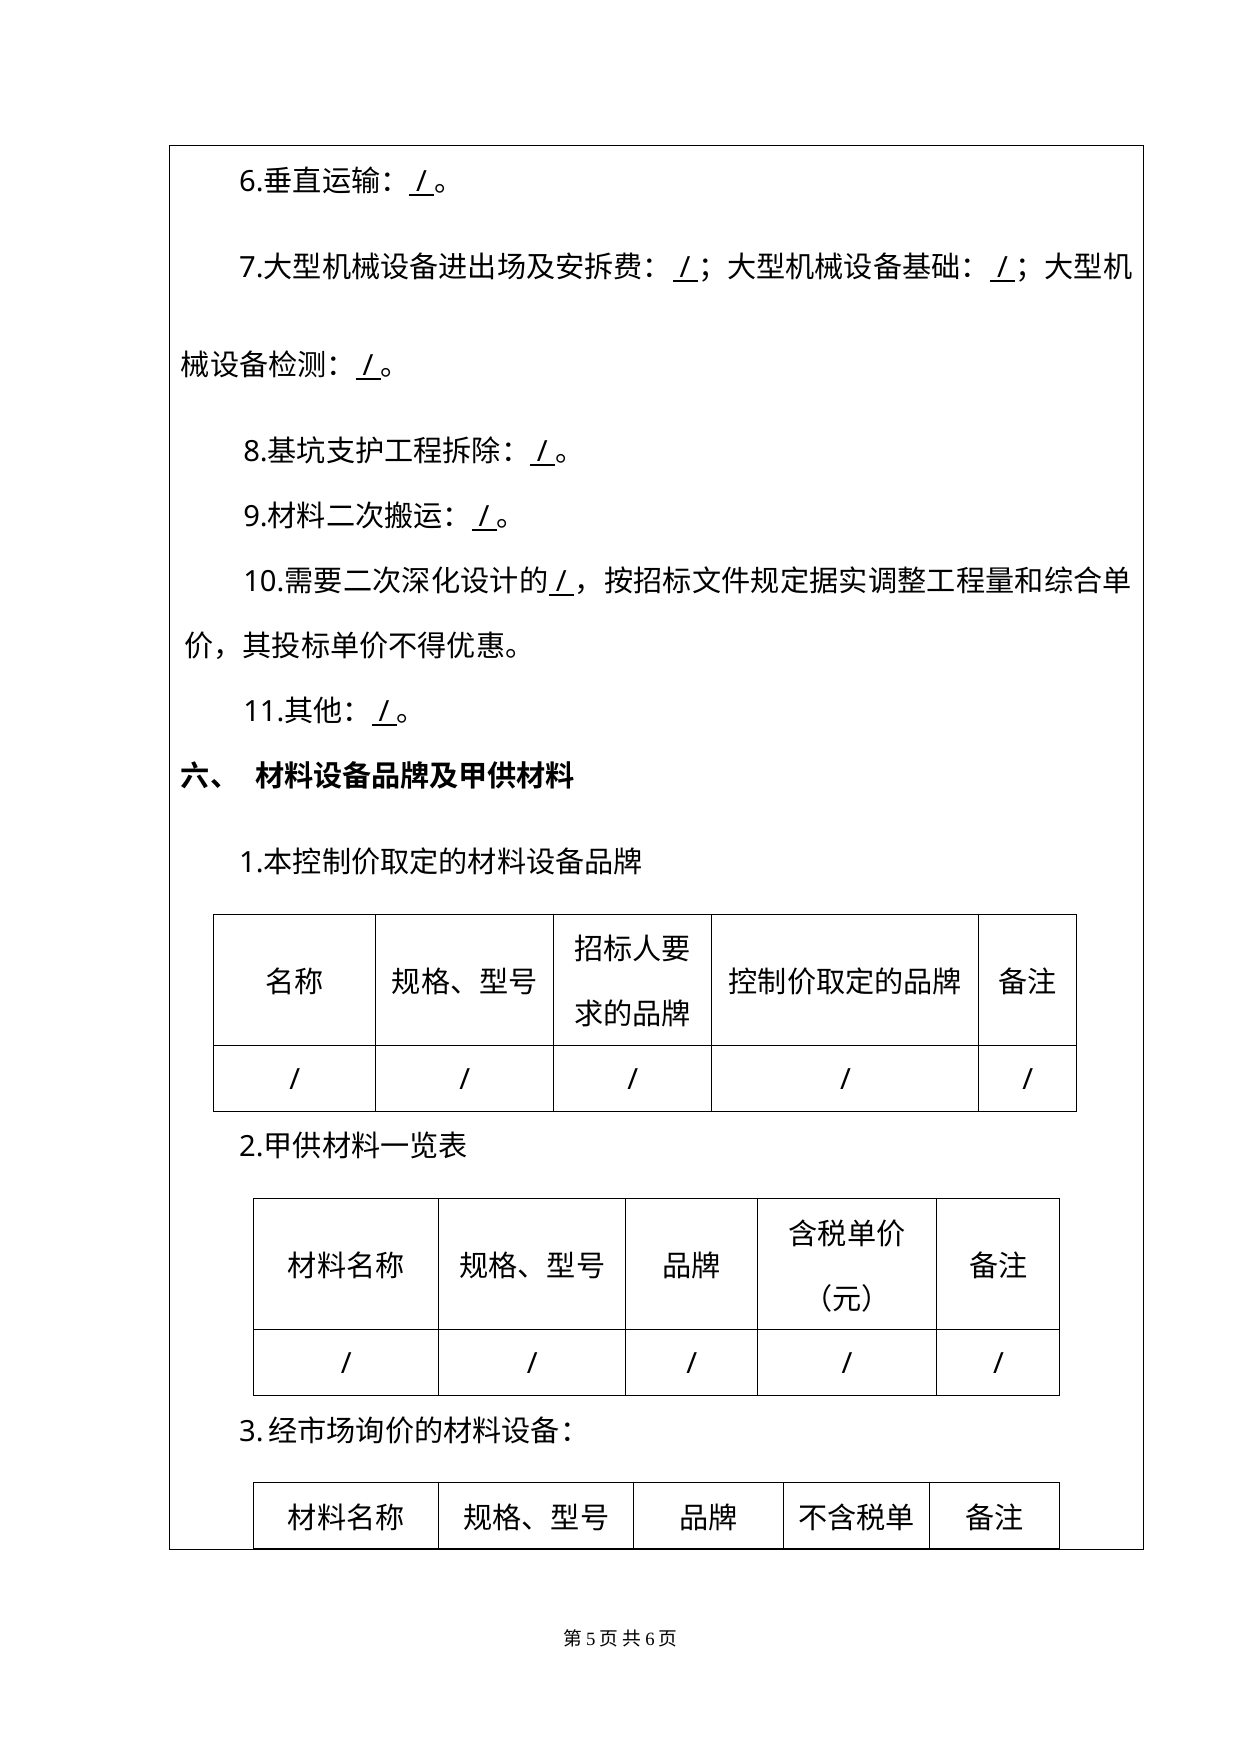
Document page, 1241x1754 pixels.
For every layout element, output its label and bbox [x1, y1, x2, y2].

table_header [170, 146, 1143, 1549]
